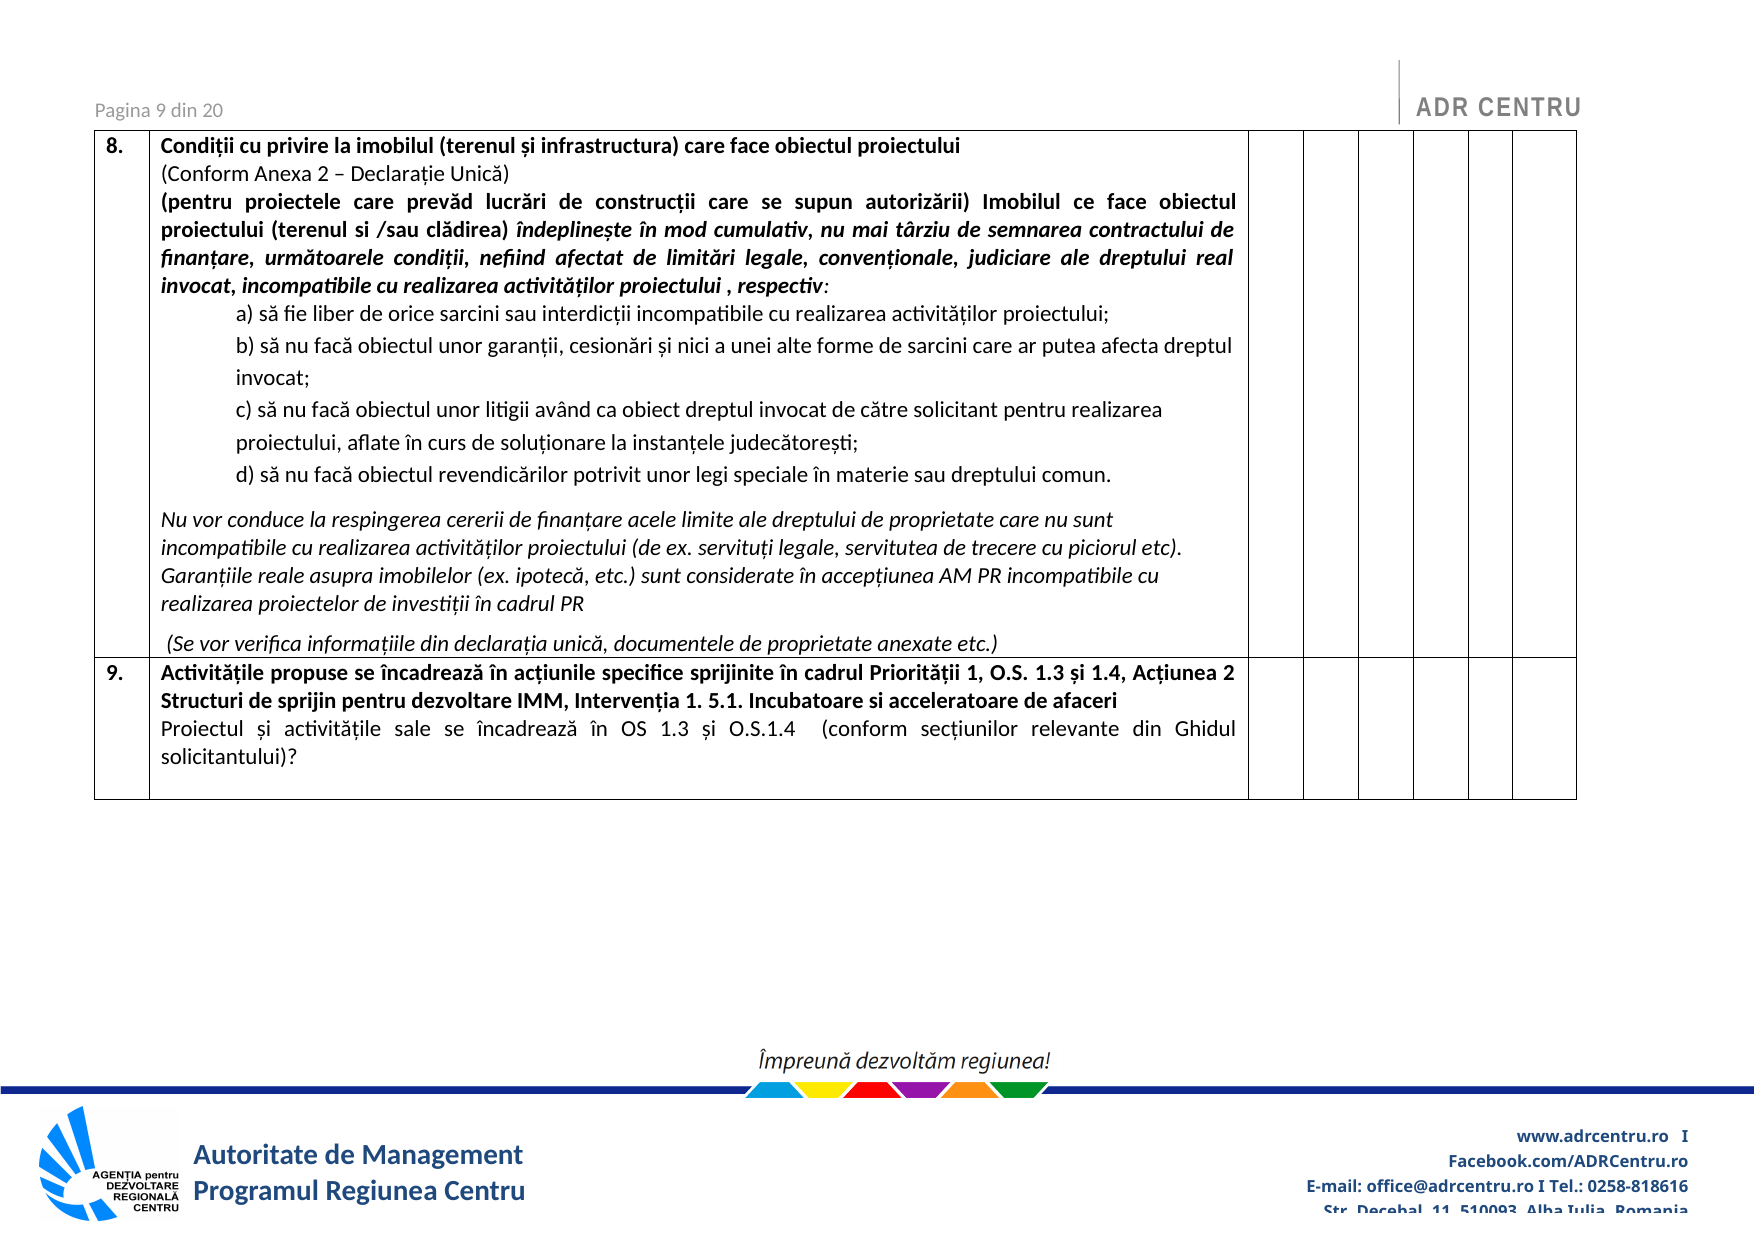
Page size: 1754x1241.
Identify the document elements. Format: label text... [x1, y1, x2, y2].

table_cell [1414, 658, 1468, 798]
picture [0, 1082, 758, 1098]
table_cell [1249, 131, 1303, 657]
picture [745, 1047, 1064, 1074]
table_cell [1304, 658, 1358, 798]
table_cell [95, 131, 149, 657]
table_cell [1414, 131, 1468, 657]
table_cell [1359, 131, 1413, 657]
table_cell [1249, 658, 1303, 798]
picture [791, 1082, 1754, 1098]
table_cell [1513, 131, 1576, 657]
table_cell Activitățile propuse se încadrează în acțiunile specifice sprijinite în cadrul Priorității 1, O.S. 1.3 și 1.4, Acțiunea 2 Structuri de sprijin pentru dezvoltare IMM, Intervenția 1. 5.1. Incubatoare si acceleratoare de afaceri Proiectul și activitățile sale se încadrează în OS 1.3 și O.S.1.4 (conform secțiunilor relevante din Ghidul solicitantului)? [150, 658, 1248, 798]
table_cell [1469, 658, 1512, 798]
picture [39, 1106, 179, 1221]
table_cell [1359, 658, 1413, 798]
table_cell [1304, 131, 1358, 657]
table_cell Condiții cu privire la imobilul (terenul și infrastructura) care face obiectul proiectului (Conform Anexa 2 – Declarație Unică) (pentru proiectele care prevăd lucrări de construcții care se supun autorizării) Imobilul ce face obiectul proiectului (terenul si /sau clădirea) îndeplinește în mod cumulativ, nu mai târziu de semnarea contractului de finanțare, următoarele condiții, nefiind afectat de limitări legale, convenționale, judiciare ale dreptului real invocat, incompatibile cu realizarea activităților proiectului , respectiv: a) să fie liber de orice sarcini sau interdicții incompatibile cu realizarea activităților proiectului; b) să nu facă obiectul unor garanții, cesionări și nici a unei alte forme de sarcini care ar putea afecta dreptul invocat; c) să nu facă obiectul unor litigii având ca obiect dreptul invocat de către solicitant pentru realizarea proiectului, aflate în curs de soluționare la instanțele judecătorești; d) să nu facă obiectul revendicărilor potrivit unor legi speciale în materie sau dreptului comun. Nu vor conduce la respingerea cererii de finanțare acele limite ale dreptului de proprietate care nu sunt incompatibile cu realizarea activităților proiectului (de ex. servituți legale, servitutea de trecere cu piciorul etc). Garanțiile reale asupra imobilelor (ex. ipotecă, etc.) sunt considerate în accepțiunea AM PR incompatibile cu realizarea proiectelor de investiții în cadrul PR (Se vor verifica informaţiile din declarația unică, documentele de proprietate anexate etc.) [150, 131, 1248, 657]
table_cell [95, 658, 149, 798]
table_cell [1513, 658, 1576, 798]
table_cell [1469, 131, 1512, 657]
